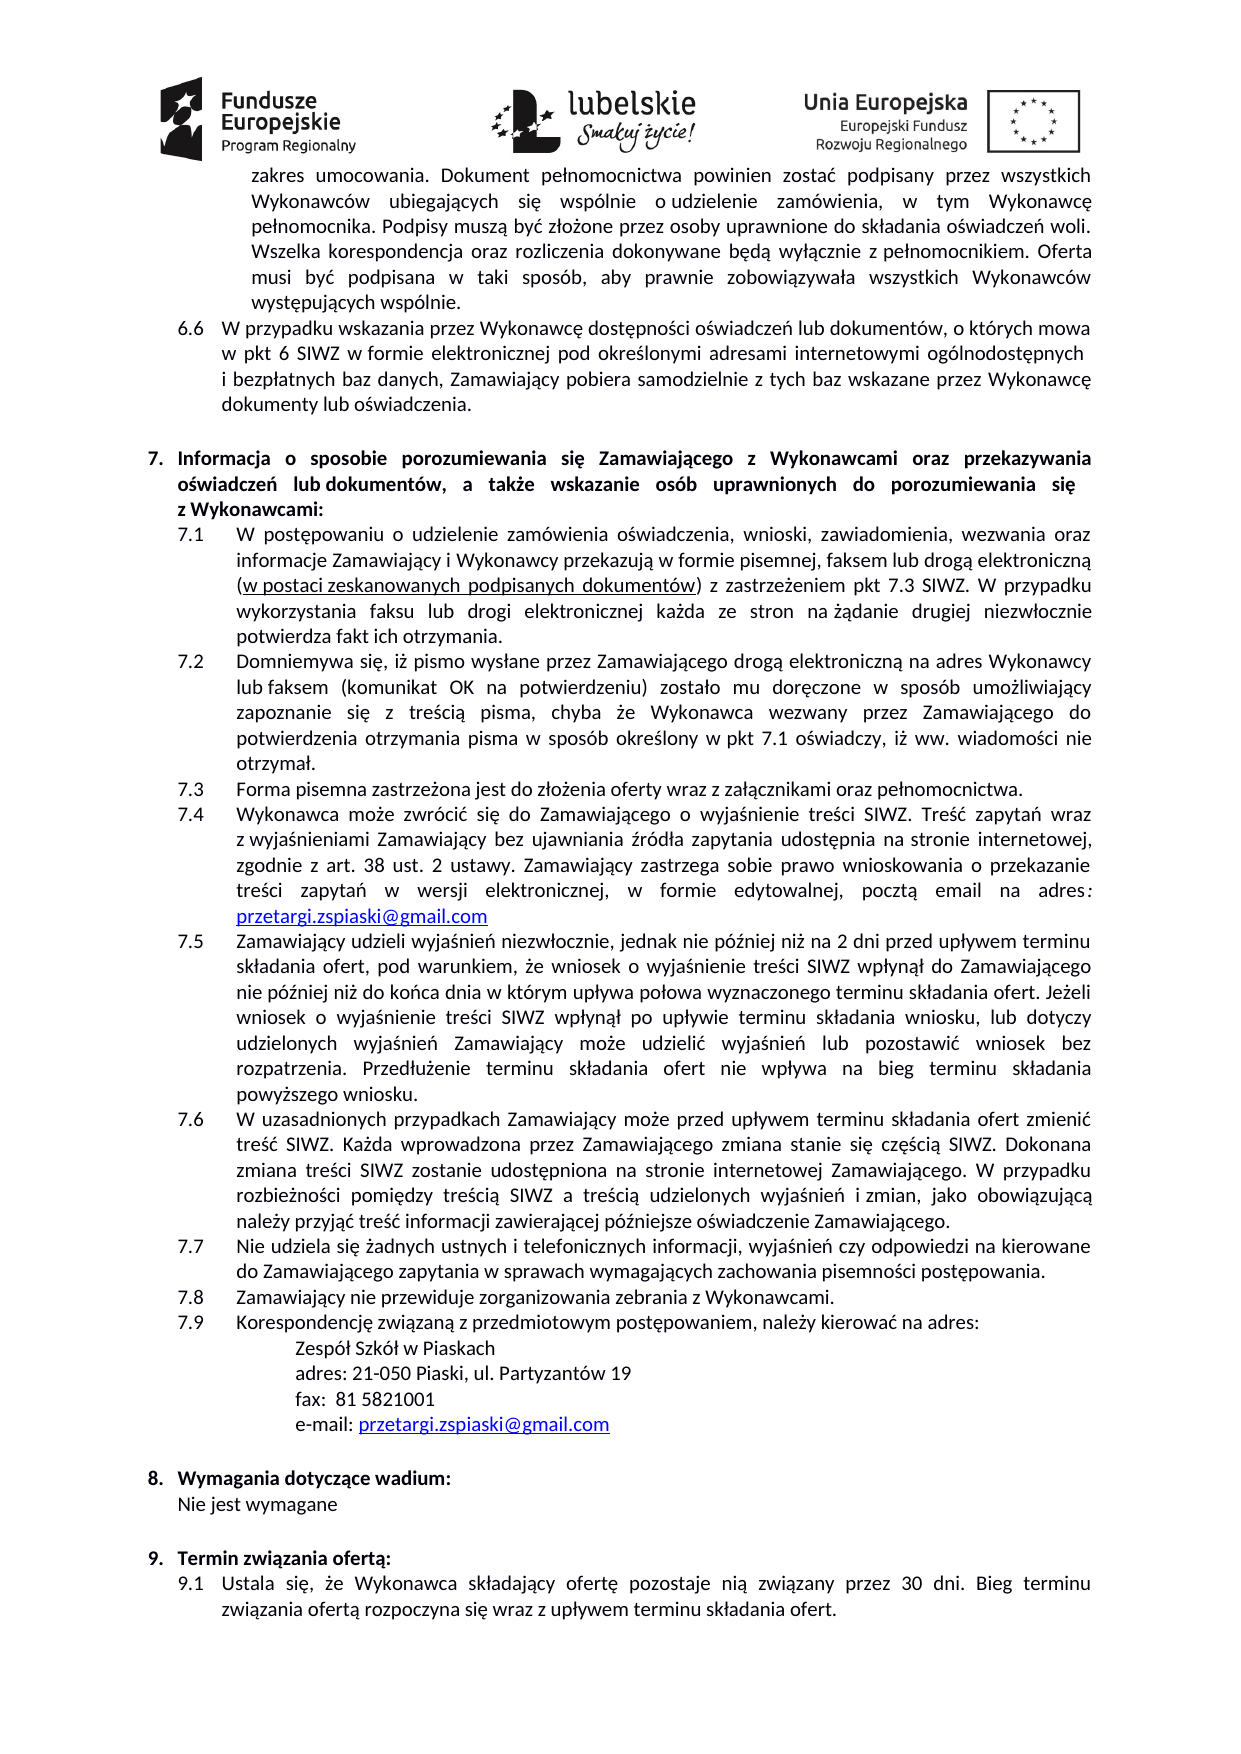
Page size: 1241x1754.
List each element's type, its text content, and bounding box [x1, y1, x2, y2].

list Zamawiający nie przewiduje zorganizowania zebrania z Wykonawcami. [177, 1284, 1093, 1309]
list W uzasadnionych przypadkach Zamawiający może przed upływem terminu składania ofert zmienić treść SIWZ. Każda wprowadzona przez Zamawiającego zmiana stanie się częścią SIWZ. Dokonana zmiana treści SIWZ zostanie udostępniona na stronie internetowej Zamawiającego. W przypadku rozbieżności pomiędzy treścią SIWZ a treścią udzielonych wyjaśnień i zmian, jako obowiązującą należy przyjąć treść informacji zawierającej późniejsze oświadczenie Zamawiającego. [177, 1106, 1093, 1233]
list Informacja o sposobie porozumiewania się Zamawiającego z Wykonawcami oraz przekazywania oświadczeń lub dokumentów, a także wskazanie osób uprawnionych do porozumiewania się z Wykonawcami: [148, 445, 1093, 522]
list Korespondencję związaną z przedmiotowym postępowaniem, należy kierować na adres: [177, 1309, 1093, 1335]
list Domniemywa się, iż pismo wysłane przez Zamawiającego drogą elektroniczną na adres Wykonawcy lub faksem (komunikat OK na potwierdzeniu) zostało mu doręczone w sposób umożliwiający zapoznanie się z treścią pisma, chyba że Wykonawca wezwany przez Zamawiającego do potwierdzenia otrzymania pisma w sposób określony w pkt 7.1 oświadczy, iż ww. wiadomości nie otrzymał. [177, 649, 1093, 776]
list Wykonawca może zwrócić się do Zamawiającego o wyjaśnienie treści SIWZ. Treść zapytań wraz z wyjaśnieniami Zamawiający bez ujawniania źródła zapytania udostępnia na stronie internetowej, zgodnie z art. 38 ust. 2 ustawy. Zamawiający zastrzega sobie prawo wnioskowania o przekazanie treści zapytań w wersji elektronicznej, w formie edytowalnej, pocztą email na adres: przetargi.zspiaski@gmail.com [177, 801, 1093, 928]
list Wymagania dotyczące wadium: [148, 1465, 1093, 1491]
list W przypadku wskazania przez Wykonawcę dostępności oświadczeń lub dokumentów, o których mowa w pkt 6 SIWZ w formie elektronicznej pod określonymi adresami internetowymi ogólnodostępnych i bezpłatnych baz danych, Zamawiający pobiera samodzielnie z tych baz wskazane przez Wykonawcę dokumenty lub oświadczenia. [177, 315, 1093, 417]
list Nie udziela się żadnych ustnych i telefonicznych informacji, wyjaśnień czy odpowiedzi na kierowane do Zamawiającego zapytania w sprawach wymagających zachowania pisemności postępowania. [177, 1233, 1093, 1284]
list Ustala się, że Wykonawca składający ofertę pozostaje nią związany przez 30 dni. Bieg terminu związania ofertą rozpoczyna się wraz z upływem terminu składania ofert. [177, 1570, 1093, 1621]
picture [803, 73, 1082, 163]
text Nie jest wymagane [177, 1491, 1093, 1516]
text fax: 81 5821001 [148, 1386, 1093, 1411]
list Forma pisemna zastrzeżona jest do złożenia oferty wraz z załącznikami oraz pełnomocnictwa. [177, 776, 1093, 801]
list Termin związania ofertą: [148, 1545, 1093, 1570]
text Zespół Szkół w Piaskach [148, 1335, 1093, 1360]
text adres: 21-050 Piaski, ul. Partyzantów 19 [148, 1360, 1093, 1386]
list Zamawiający udzieli wyjaśnień niezwłocznie, jednak nie później niż na 2 dni przed upływem terminu składania ofert, pod warunkiem, że wniosek o wyjaśnienie treści SIWZ wpłynął do Zamawiającego nie później niż do końca dnia w którym upływa połowa wyznaczonego terminu składania ofert. Jeżeli wniosek o wyjaśnienie treści SIWZ wpłynął po upływie terminu składania wniosku, lub dotyczy udzielonych wyjaśnień Zamawiający może udzielić wyjaśnień lub pozostawić wniosek bez rozpatrzenia. Przedłużenie terminu składania ofert nie wpływa na bieg terminu składania powyższego wniosku. [177, 928, 1093, 1106]
list W postępowaniu o udzielenie zamówienia oświadczenia, wnioski, zawiadomienia, wezwania oraz informacje Zamawiający i Wykonawcy przekazują w formie pisemnej, faksem lub drogą elektroniczną (w postaci zeskanowanych podpisanych dokumentów) z zastrzeżeniem pkt 7.3 SIWZ. W przypadku wykorzystania faksu lub drogi elektronicznej każda ze stron na żądanie drugiej niezwłocznie potwierdza fakt ich otrzymania. [177, 522, 1093, 649]
picture [159, 73, 359, 163]
text e-mail: przetargi.zspiaski@gmail.com [148, 1411, 1093, 1437]
picture [489, 73, 698, 163]
